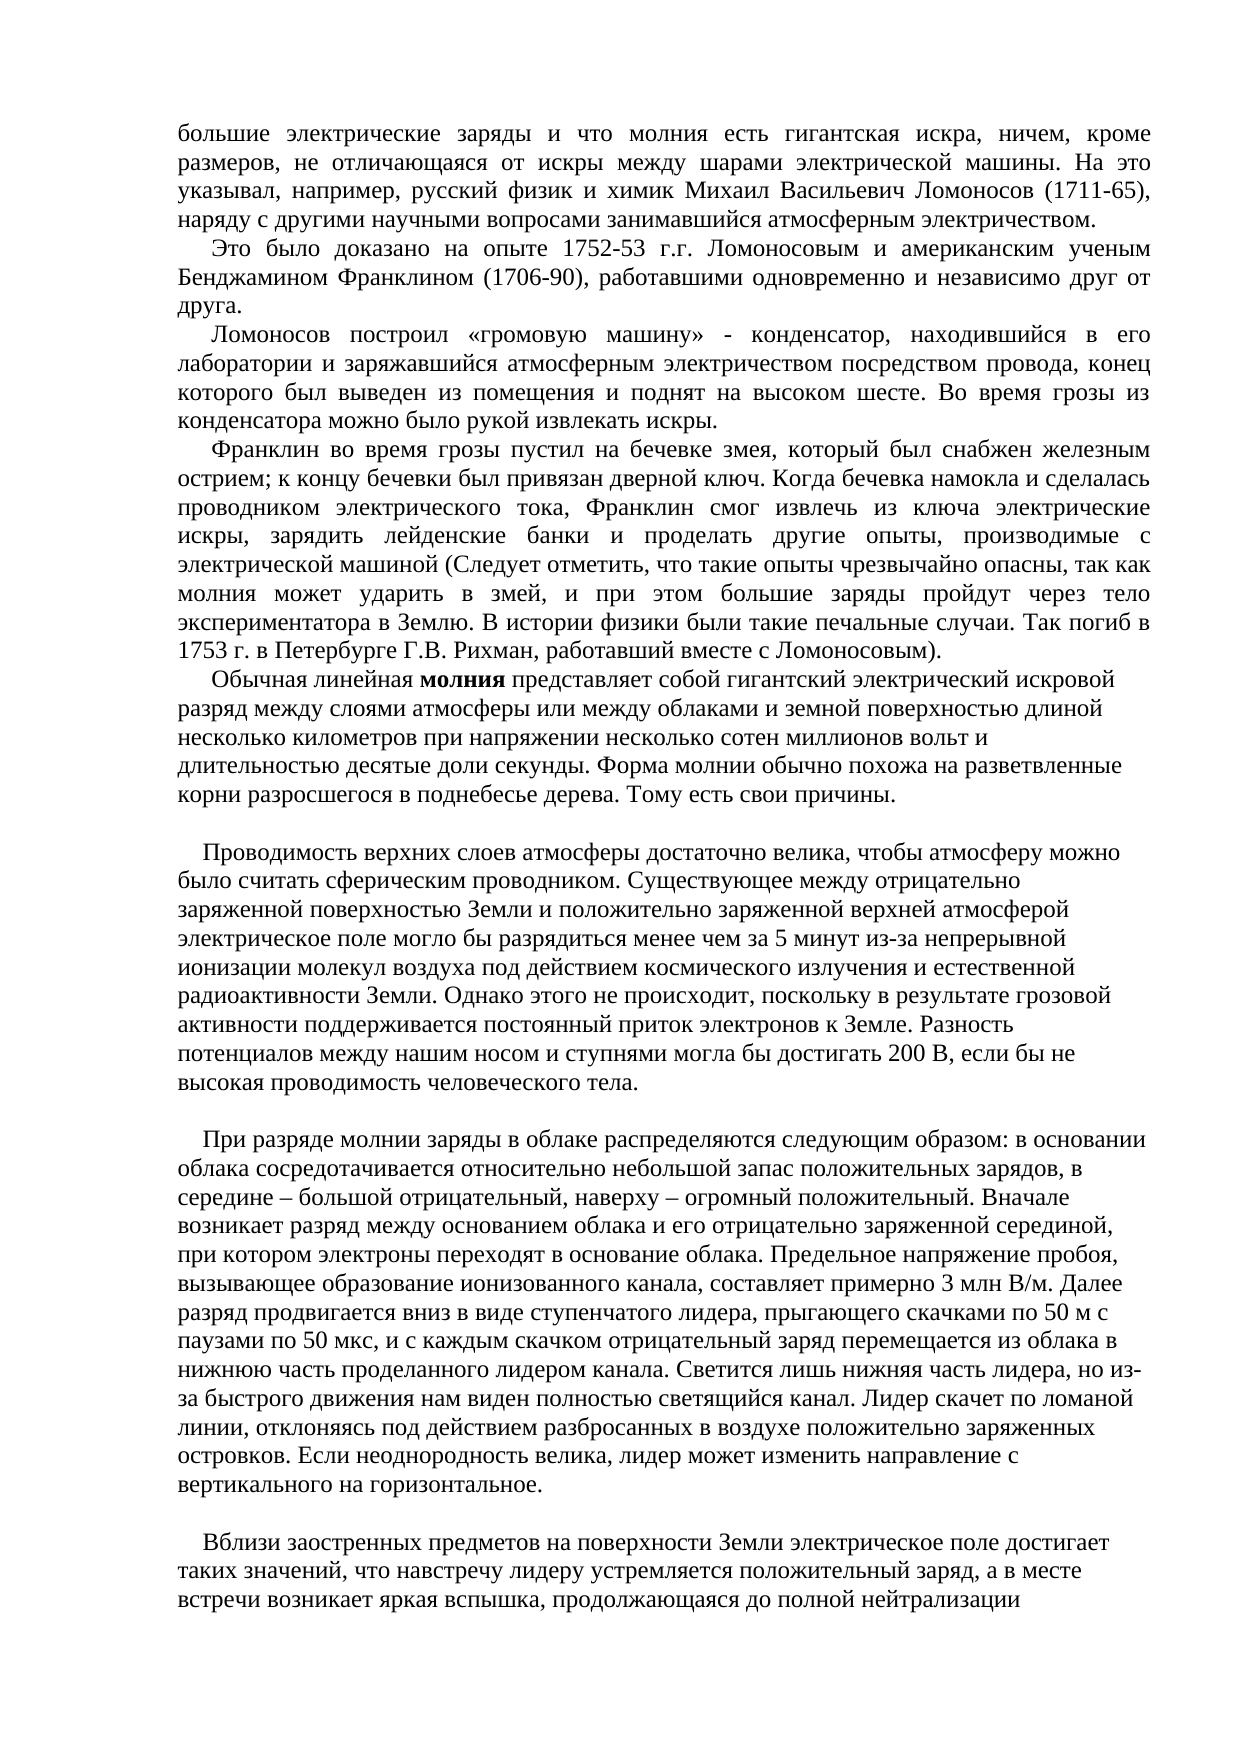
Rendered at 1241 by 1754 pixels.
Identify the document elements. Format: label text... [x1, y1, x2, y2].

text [177, 664, 1152, 1613]
text Это было доказано на опыте 1752-53 г.г. Ломоносовым и американским ученым Бенджамином Франклином (1706-90), работавшими одновременно и независимо друг от друга. [177, 233, 1152, 319]
text Ломоносов построил «громовую машину» - конденсатор, находившийся в его лаборатории и заряжавшийся атмосферным электричеством посредством провода, конец которого был выведен из помещения и поднят на высоком шесте. Во время грозы из конденсатора можно было рукой извлекать искры. [177, 319, 1152, 434]
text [177, 118, 1152, 233]
text Франклин во время грозы пустил на бечевке змея, который был снабжен железным острием; к концу бечевки был привязан дверной ключ. Когда бечевка намокла и сделалась проводником электрического тока, Франклин смог извлечь из ключа электрические искры, зарядить лейденские банки и проделать другие опыты, производимые с электрической машиной (Следует отметить, что такие опыты чрезвычайно опасны, так как молния может ударить в змей, и при этом большие заряды пройдут через тело экспериментатора в Землю. В истории физики были такие печальные случаи. Так погиб в 1753 г. в Петербурге Г.В. Рихман, работавший вместе с Ломоносовым). [177, 434, 1152, 664]
